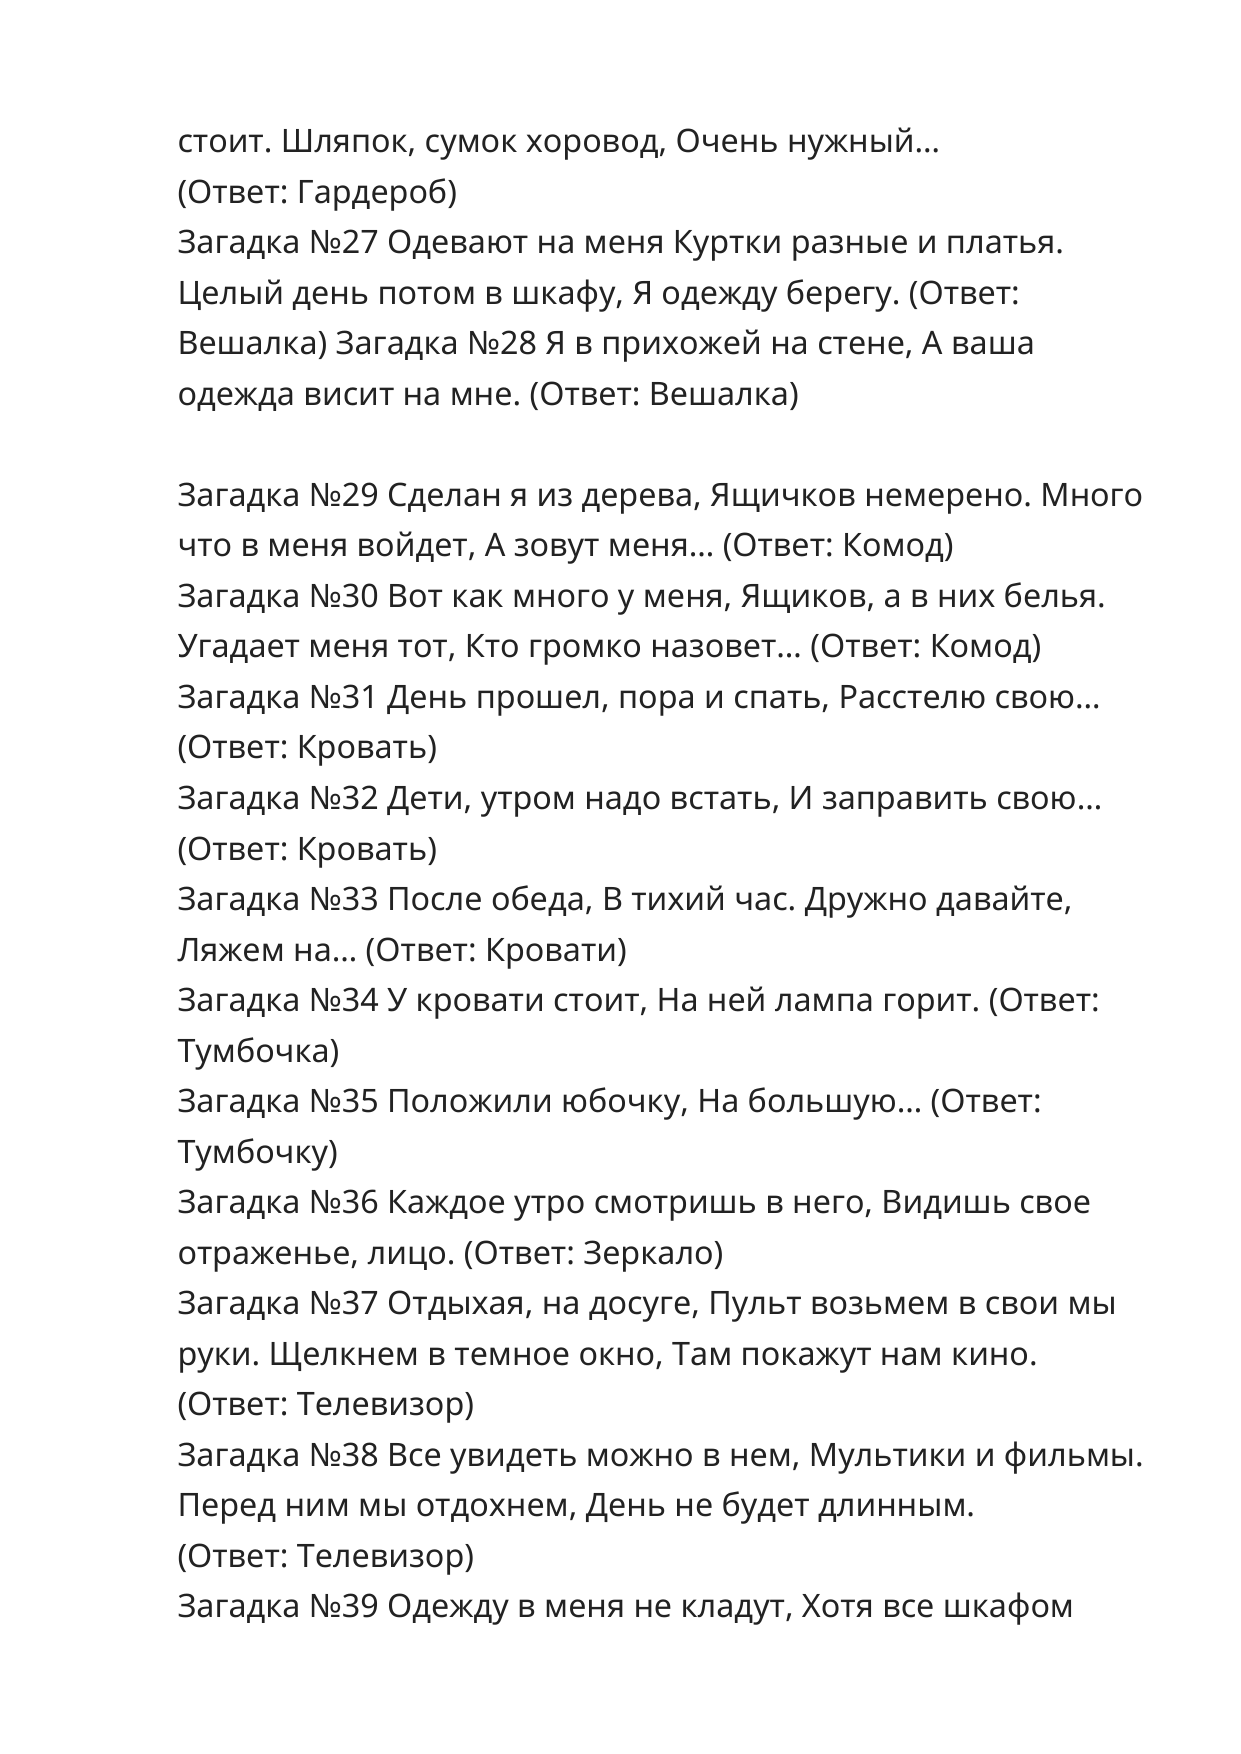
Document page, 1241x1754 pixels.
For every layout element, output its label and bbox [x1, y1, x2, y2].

text [177, 118, 1152, 1627]
